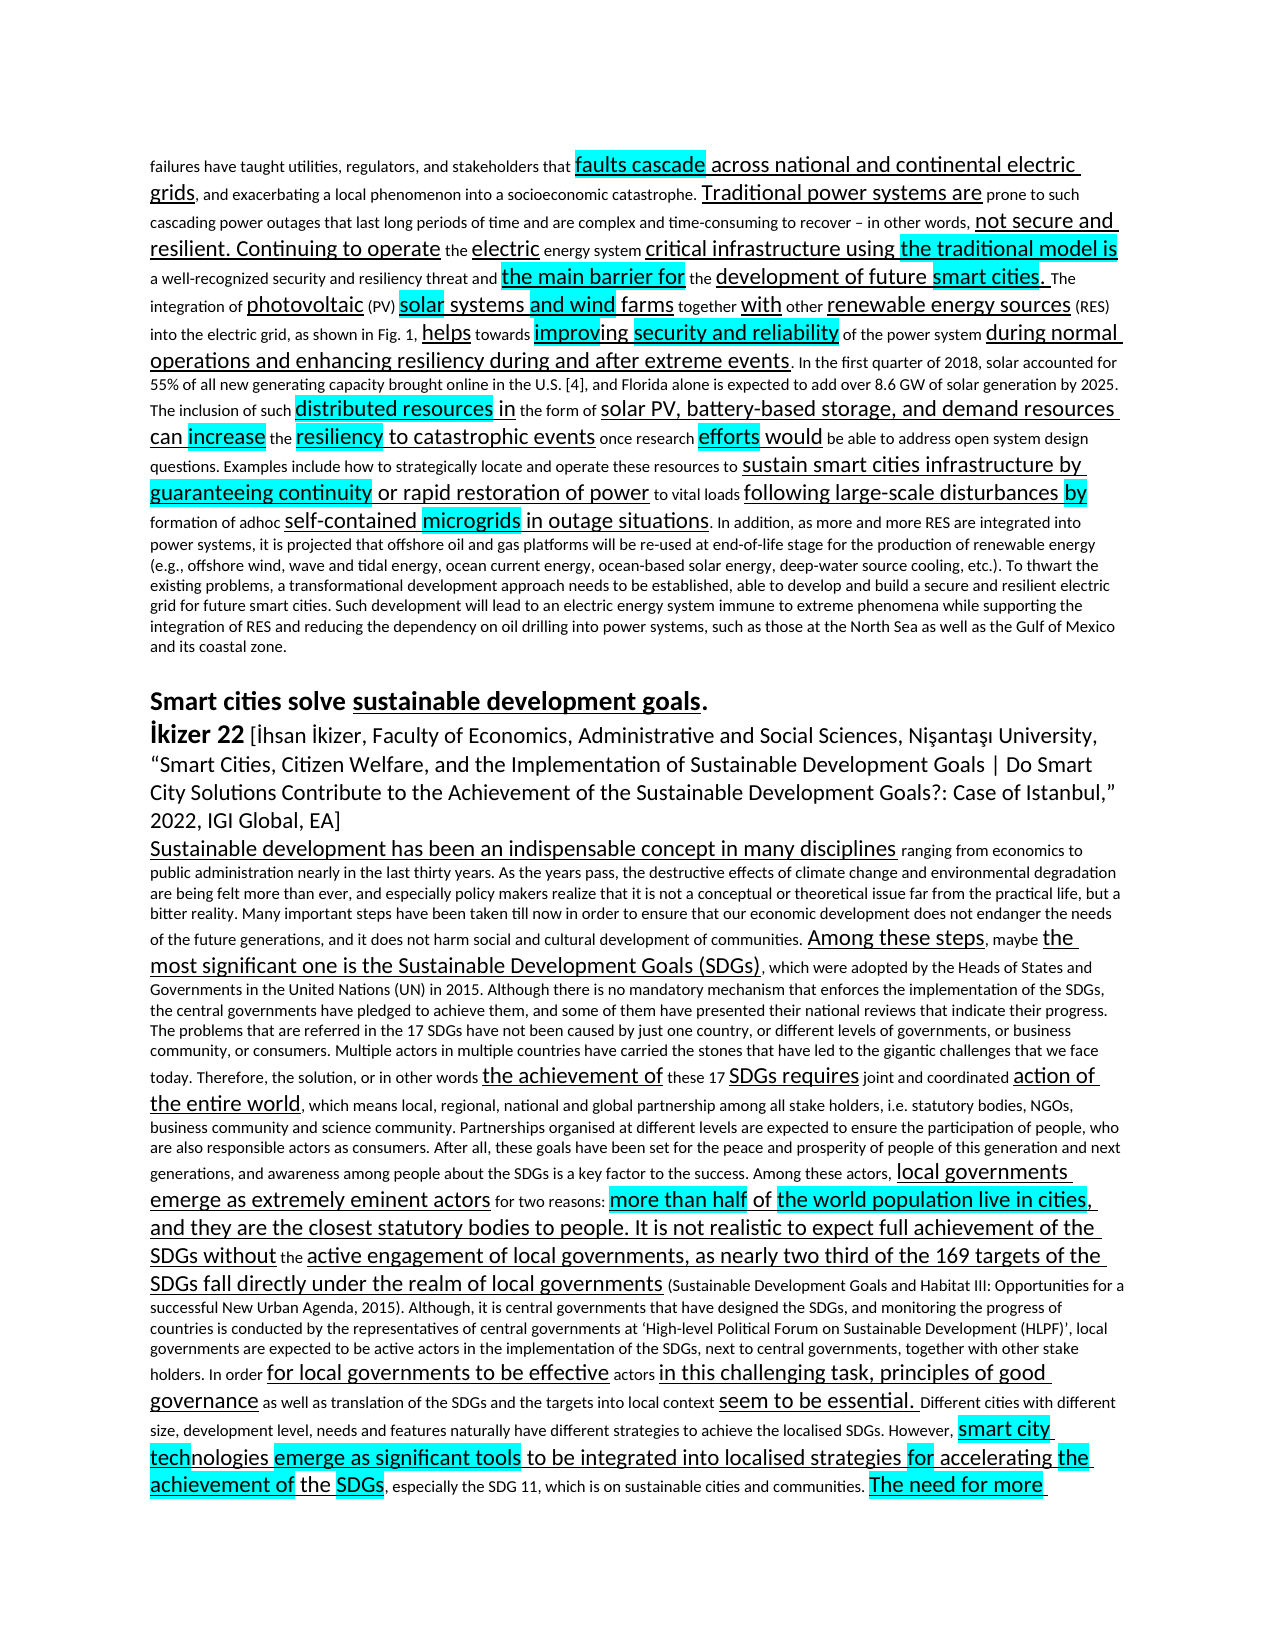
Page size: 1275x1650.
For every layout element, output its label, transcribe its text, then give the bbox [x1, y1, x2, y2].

subtitle Smart cities solve sustainable development goals. [150, 684, 1125, 717]
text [150, 150, 1125, 656]
text İkizer 22 [İhsan İkizer, Faculty of Economics, Administrative and Social Sciences, Nişantaşı University, “Smart Cities, Citizen Welfare, and the Implementation of Sustainable Development Goals | Do Smart City Solutions Contribute to the Achievement of the Sustainable Development Goals?: Case of Istanbul,” 2022, IGI Global, EA] [150, 717, 1125, 834]
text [150, 834, 1125, 1499]
